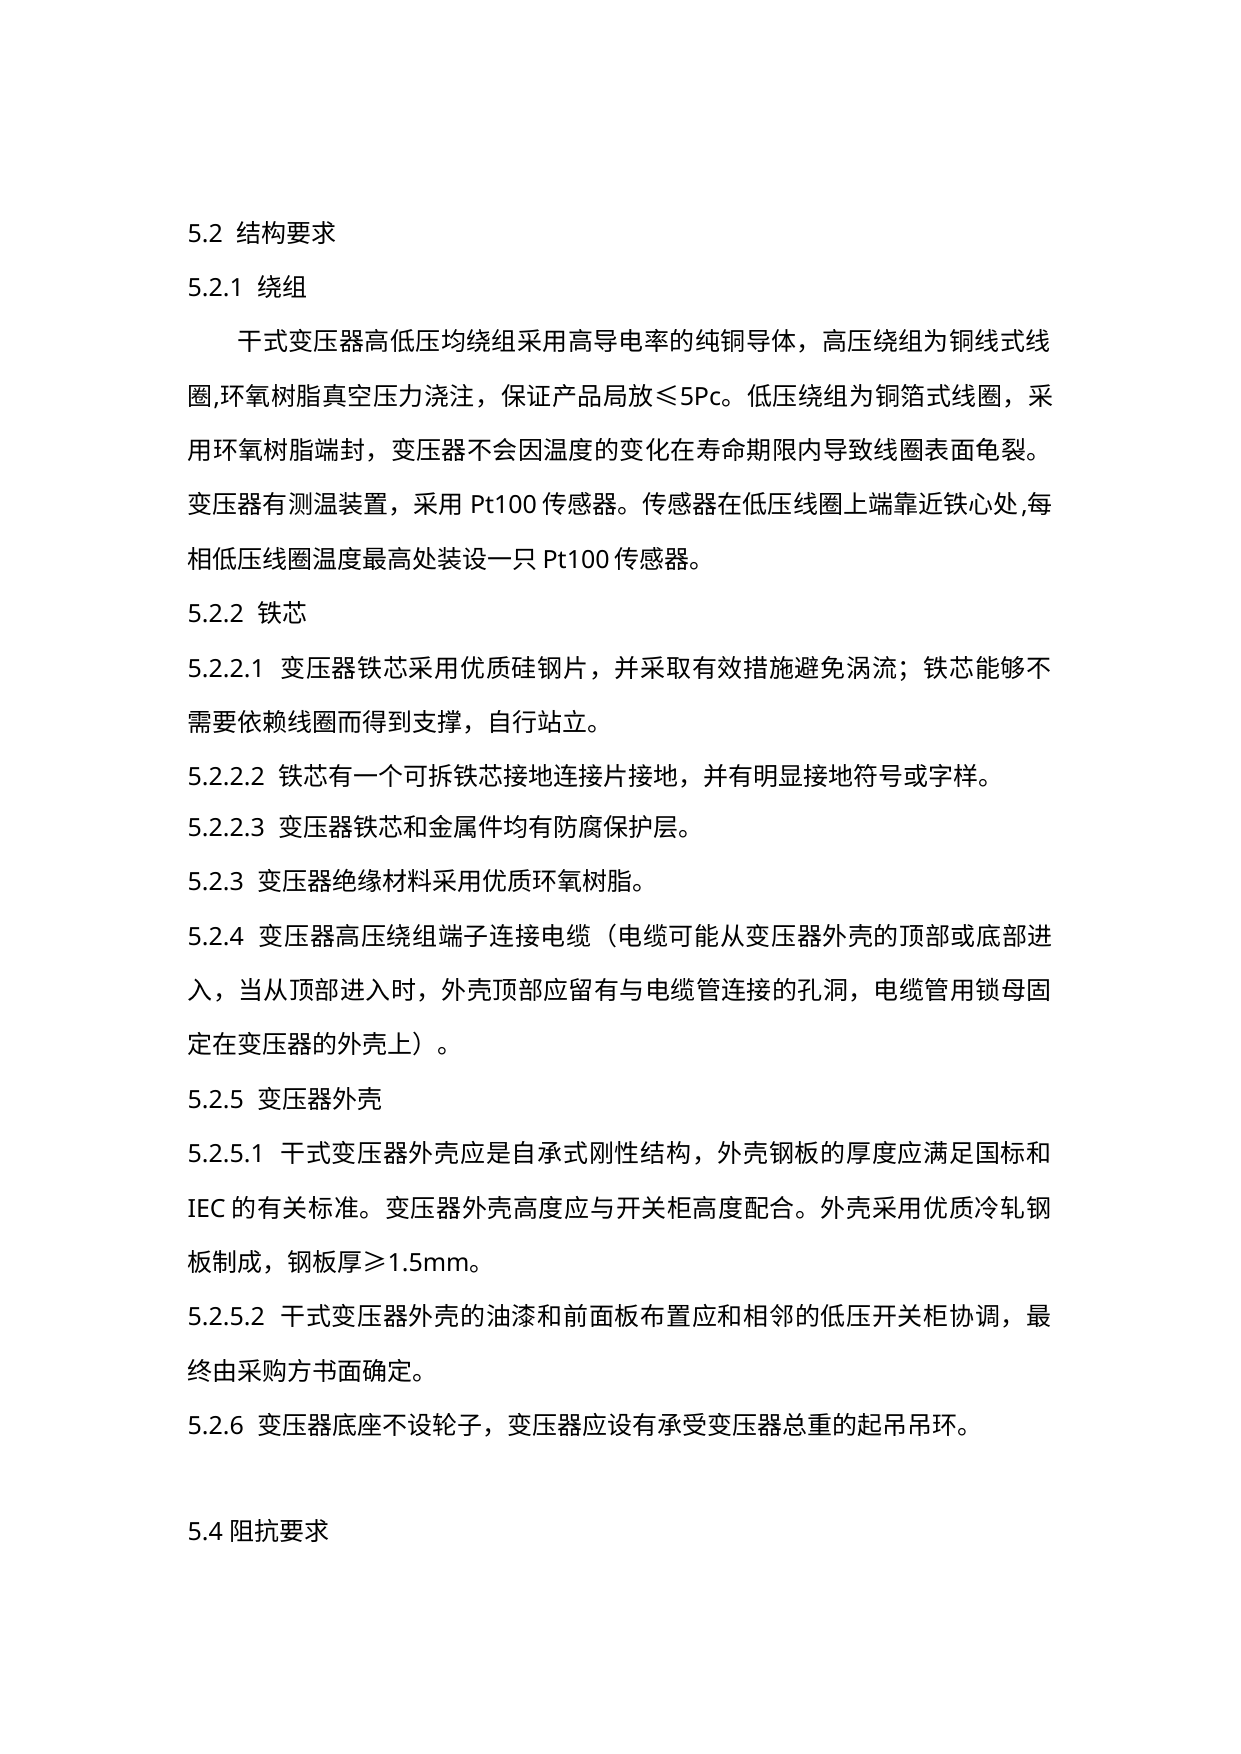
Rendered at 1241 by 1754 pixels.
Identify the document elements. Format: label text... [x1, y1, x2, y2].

text 5.2.4 变压器高压绕组端子连接电缆（电缆可能从变压器外壳的顶部或底部进入，当从顶部进入时，外壳顶部应留有与电缆管连接的孔洞，电缆管用锁母固定在变压器的外壳上）。 [187, 916, 1053, 1061]
text 5.2.6 变压器底座不设轮子，变压器应设有承受变压器总重的起吊吊环。 [187, 1406, 1053, 1442]
text 5.2.5.1 干式变压器外壳应是自承式刚性结构，外壳钢板的厚度应满足国标和IEC的有关标准。变压器外壳高度应与开关柜高度配合。外壳采用优质冷轧钢板制成，钢板厚≥1.5mm。 [187, 1134, 1053, 1279]
text 5.2.5.2 干式变压器外壳的油漆和前面板布置应和相邻的低压开关柜协调，最终由采购方书面确定。 [187, 1297, 1053, 1387]
text 5.4 阻抗要求 [187, 1511, 1053, 1547]
text 5.2.2.2 铁芯有一个可拆铁芯接地连接片接地，并有明显接地符号或字样。 [187, 757, 1053, 793]
text 5.2.2.1 变压器铁芯采用优质硅钢片，并采取有效措施避免涡流；铁芯能够不需要依赖线圈而得到支撑，自行站立。 [187, 648, 1053, 739]
text 干式变压器高低压均绕组采用高导电率的纯铜导体，高压绕组为铜线式线圈,环氧树脂真空压力浇注，保证产品局放≤5Pc。低压绕组为铜箔式线圈，采用环氧树脂端封，变压器不会因温度的变化在寿命期限内导致线圈表面龟裂。变压器有测温装置，采用Pt100传感器。传感器在低压线圈上端靠近铁心处,每相低压线圈温度最高处装设一只Pt100传感器。 [187, 322, 1053, 576]
text 5.2.2.3 变压器铁芯和金属件均有防腐保护层。 [187, 807, 1053, 844]
text 5.2.1 绕组 [187, 267, 1053, 304]
text 5.2.5 变压器外壳 [187, 1079, 1053, 1116]
text 5.2.2 铁芯 [187, 594, 1053, 630]
text 5.2.3 变压器绝缘材料采用优质环氧树脂。 [187, 862, 1053, 898]
text 5.2 结构要求 [187, 213, 1053, 249]
